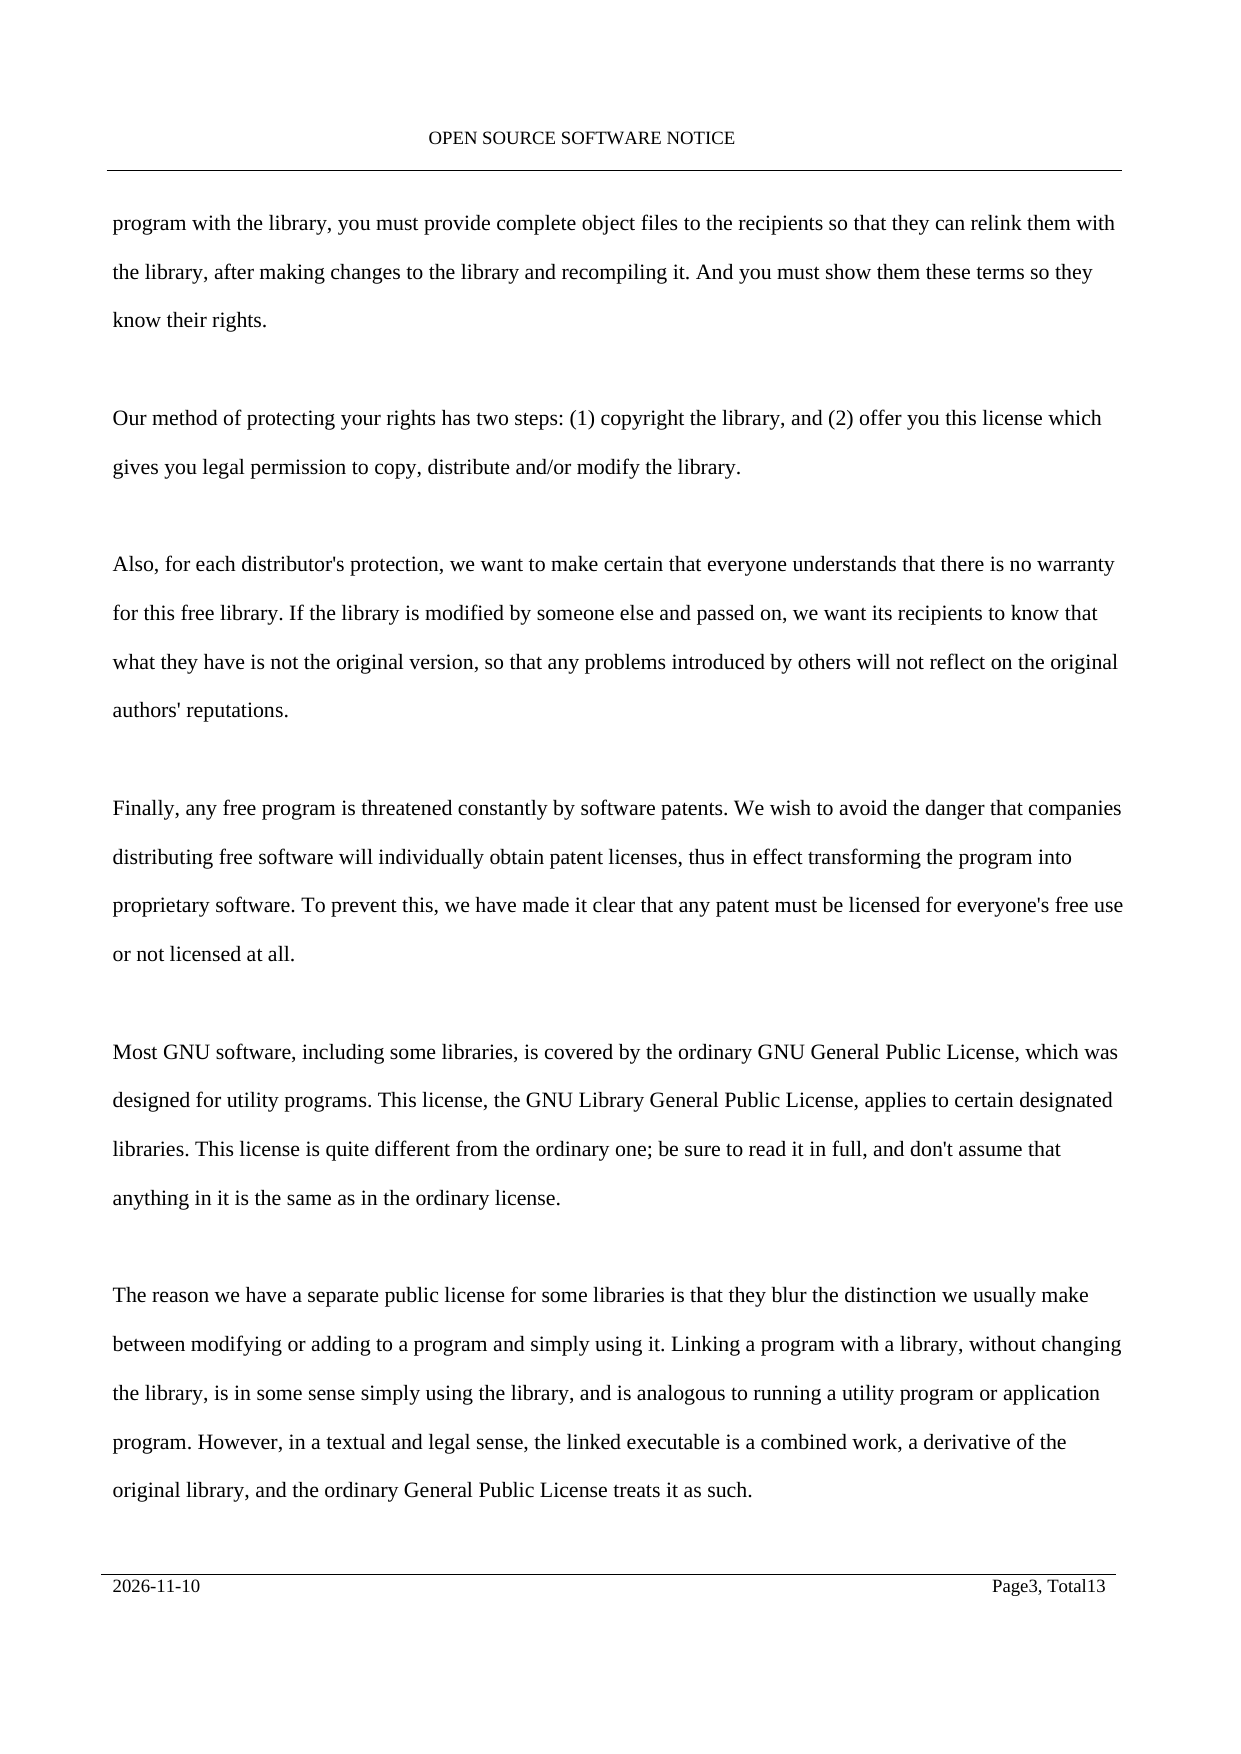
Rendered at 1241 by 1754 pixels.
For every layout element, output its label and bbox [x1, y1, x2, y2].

text [112, 206, 1128, 1506]
